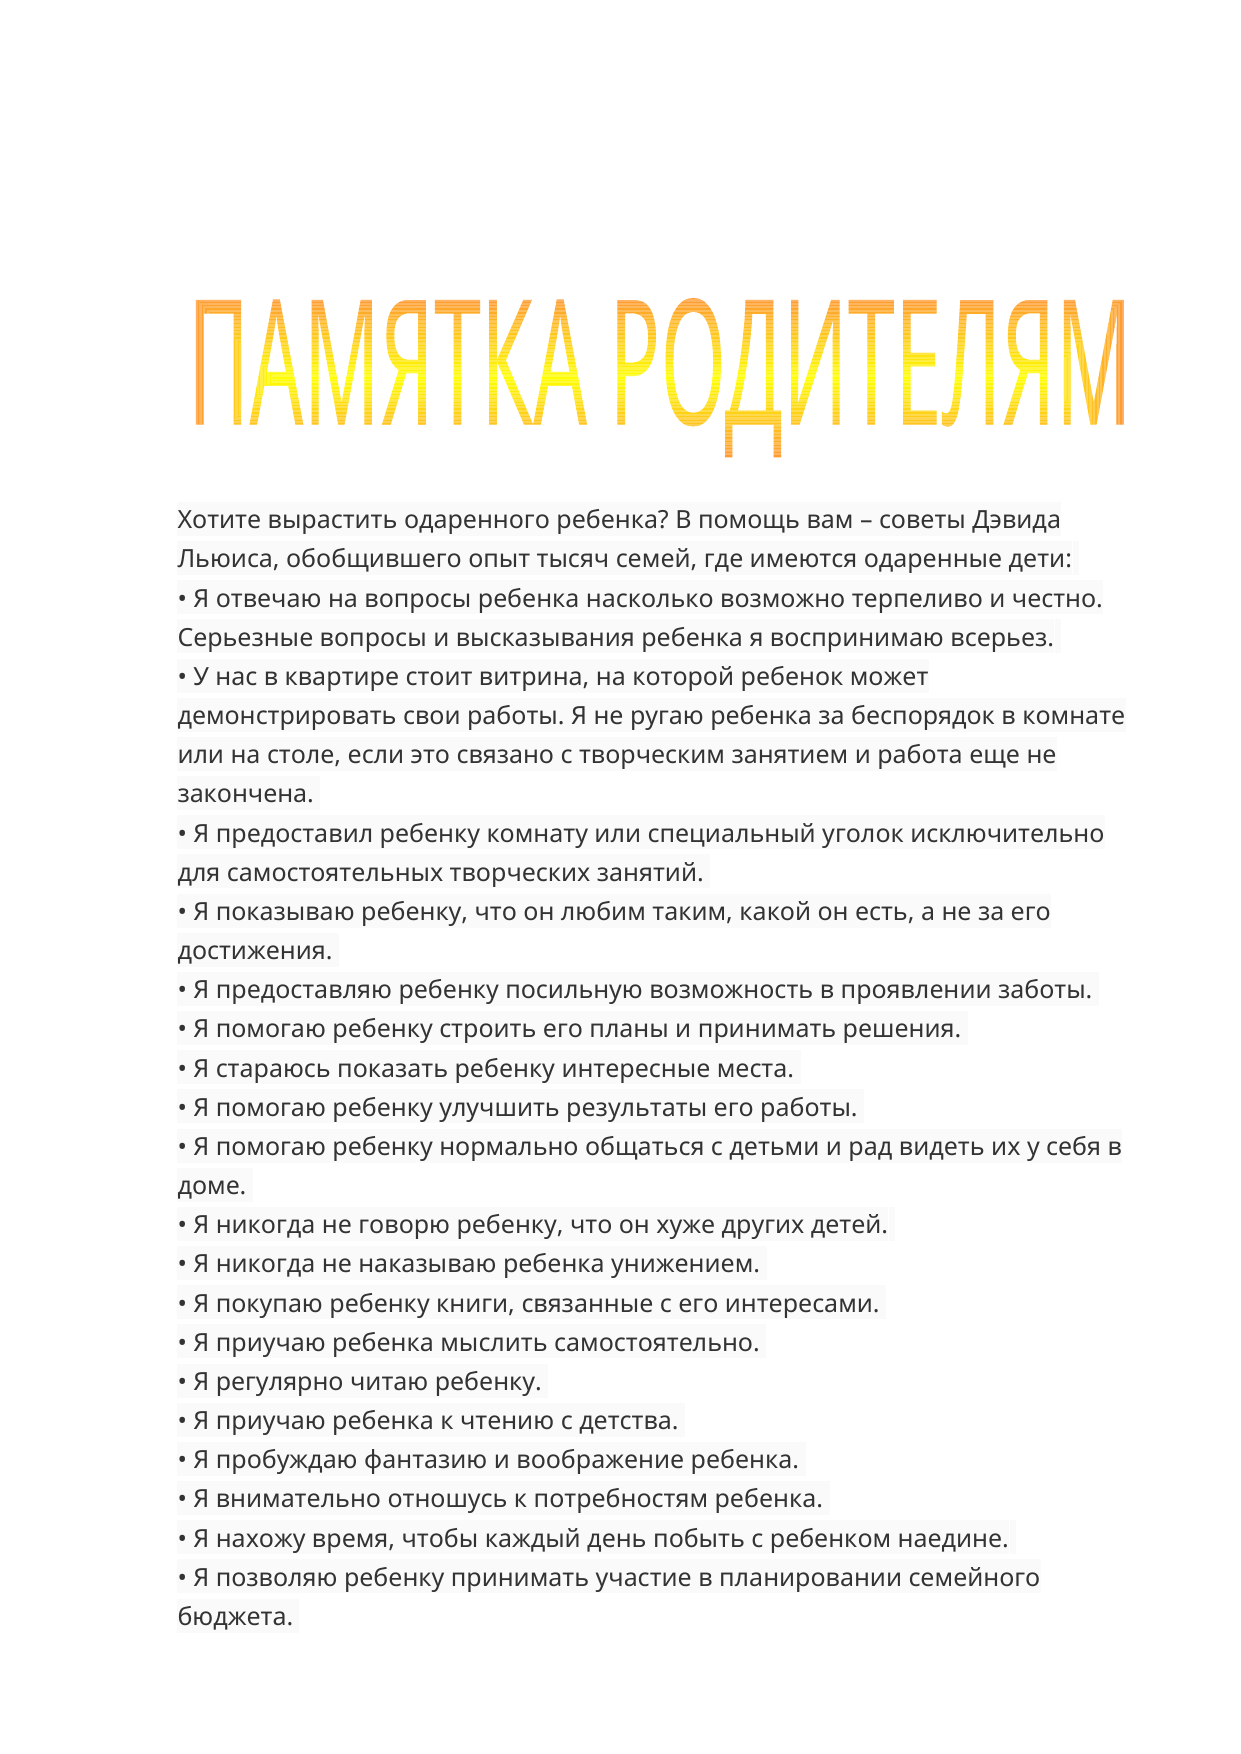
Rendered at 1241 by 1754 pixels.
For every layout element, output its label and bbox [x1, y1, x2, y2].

text [177, 298, 1152, 1633]
